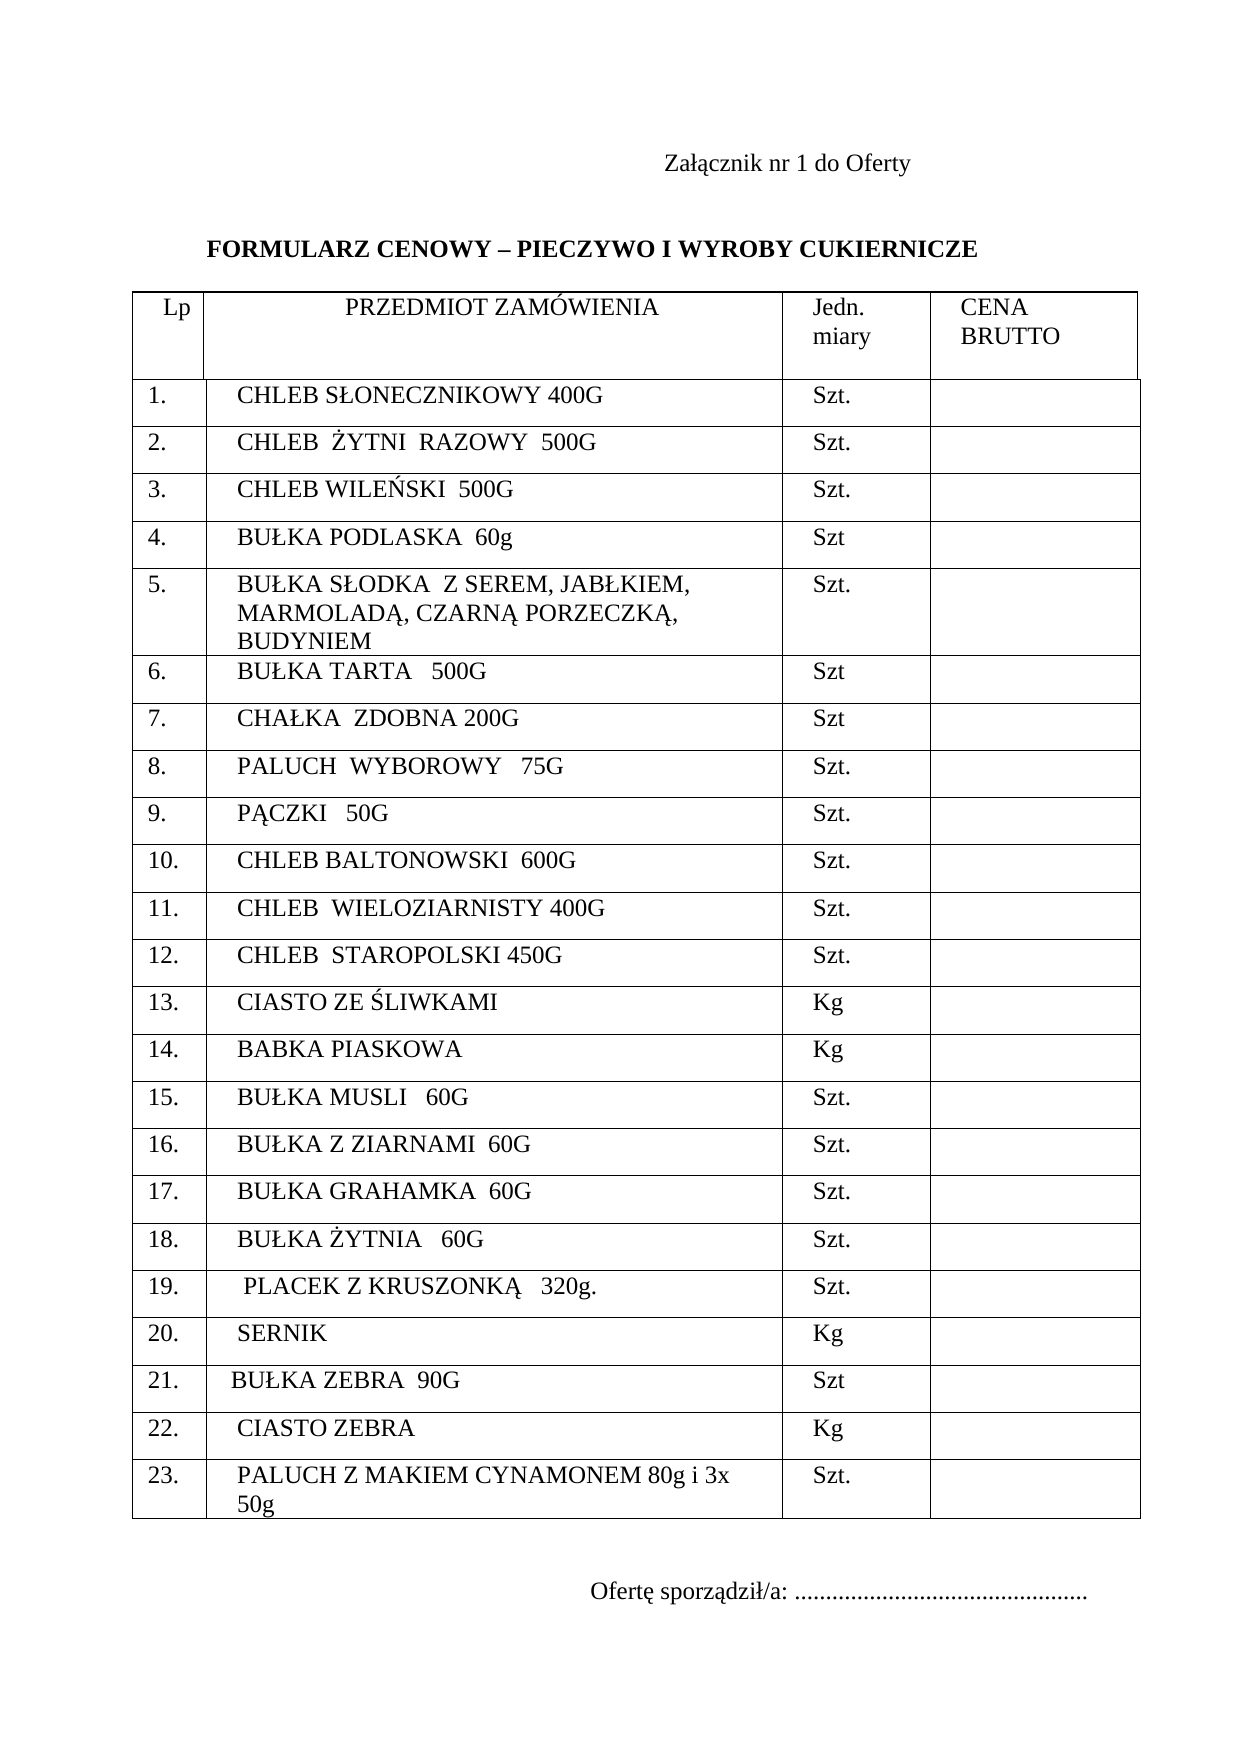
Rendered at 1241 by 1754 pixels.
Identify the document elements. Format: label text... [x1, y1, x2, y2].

table_cell [133, 704, 206, 750]
table_cell Szt. [783, 845, 930, 892]
table_cell [133, 522, 206, 568]
table_cell [931, 1035, 1140, 1081]
table_cell Kg [783, 987, 930, 1033]
table_cell CHLEB BALTONOWSKI 600G [207, 845, 782, 892]
table_cell [931, 798, 1140, 844]
table_cell [133, 569, 206, 655]
table_header PRZEDMIOT ZAMÓWIENIA [204, 293, 782, 379]
table_header Lp [133, 293, 203, 379]
table_cell [931, 474, 1140, 521]
table_cell PĄCZKI 50G [207, 798, 782, 844]
table_cell CIASTO ZE ŚLIWKAMI [207, 987, 782, 1033]
table_cell [931, 704, 1140, 750]
table_cell BUŁKA GRAHAMKA 60G [207, 1176, 782, 1223]
table_header Jedn. miary [783, 293, 930, 379]
table_cell Kg [783, 1413, 930, 1459]
table_cell Szt. [783, 751, 930, 797]
table_cell CHLEB ŻYTNI RAZOWY 500G [207, 427, 782, 473]
table_cell CHLEB SŁONECZNIKOWY 400G [207, 380, 782, 426]
table_cell [133, 1082, 206, 1128]
table_cell BUŁKA TARTA 500G [207, 656, 782, 702]
table_cell Szt. [783, 474, 930, 521]
table_cell [931, 1176, 1140, 1223]
table_cell SERNIK [207, 1318, 782, 1364]
table_cell [931, 1271, 1140, 1317]
table_cell CHAŁKA ZDOBNA 200G [207, 704, 782, 750]
table_cell BUŁKA SŁODKA Z SEREM, JABŁKIEM, MARMOLADĄ, CZARNĄ PORZECZKĄ, BUDYNIEM [207, 569, 782, 655]
table_cell Szt. [783, 940, 930, 986]
table_cell [931, 987, 1140, 1033]
table_cell Szt. [783, 569, 930, 655]
table_cell [133, 1035, 206, 1081]
table_cell [133, 1413, 206, 1459]
table_cell Szt. [783, 1460, 930, 1518]
table_cell [133, 1224, 206, 1270]
table_cell [931, 380, 1140, 426]
table_cell Szt [783, 704, 930, 750]
table_cell Szt. [783, 427, 930, 473]
table_cell [133, 656, 206, 702]
table_cell Szt [783, 1366, 930, 1412]
text Ofertę sporządził/a: ............................................... [590, 1576, 1092, 1605]
table_cell PLACEK Z KRUSZONKĄ 320g. [207, 1271, 782, 1317]
table_cell BUŁKA Z ZIARNAMI 60G [207, 1129, 782, 1175]
table_cell [133, 1460, 206, 1518]
table_cell [931, 940, 1140, 986]
table_cell CHLEB WILEŃSKI 500G [207, 474, 782, 521]
table_cell [133, 1176, 206, 1223]
table_cell PALUCH WYBOROWY 75G [207, 751, 782, 797]
table_cell [133, 1318, 206, 1364]
table_cell [931, 1129, 1140, 1175]
table_cell [133, 893, 206, 939]
table_cell [931, 1366, 1140, 1412]
table_cell Szt. [783, 798, 930, 844]
table_cell Kg [783, 1035, 930, 1081]
table_cell [133, 845, 206, 892]
table_cell BUŁKA ZEBRA 90G [207, 1366, 782, 1412]
table_cell [931, 751, 1140, 797]
table_cell [931, 893, 1140, 939]
table_cell BUŁKA PODLASKA 60g [207, 522, 782, 568]
table_cell [931, 1224, 1140, 1270]
table_cell Szt. [783, 893, 930, 939]
table_cell Szt. [783, 1224, 930, 1270]
text FORMULARZ CENOWY – PIECZYWO I WYROBY CUKIERNICZE [93, 234, 1092, 263]
table_cell [931, 1460, 1140, 1518]
table_cell [931, 656, 1140, 702]
table_cell CHLEB WIELOZIARNISTY 400G [207, 893, 782, 939]
table_cell CIASTO ZEBRA [207, 1413, 782, 1459]
table_cell [931, 1413, 1140, 1459]
table_cell BUŁKA MUSLI 60G [207, 1082, 782, 1128]
table_cell Szt [783, 656, 930, 702]
table_cell [133, 427, 206, 473]
table_cell Szt. [783, 1176, 930, 1223]
table_cell [931, 569, 1140, 655]
table_cell [133, 940, 206, 986]
table_cell CHLEB STAROPOLSKI 450G [207, 940, 782, 986]
table_cell [931, 1082, 1140, 1128]
table_cell [133, 474, 206, 521]
table_cell BUŁKA ŻYTNIA 60G [207, 1224, 782, 1270]
table_cell [133, 751, 206, 797]
table_cell Szt. [783, 1082, 930, 1128]
table_cell PALUCH Z MAKIEM CYNAMONEM 80g i 3x 50g [207, 1460, 782, 1518]
table_cell [931, 1318, 1140, 1364]
table_cell [931, 427, 1140, 473]
table_cell [931, 845, 1140, 892]
table_cell Szt. [783, 380, 930, 426]
table_cell [133, 798, 206, 844]
table_cell [931, 522, 1140, 568]
table_cell [133, 987, 206, 1033]
table_cell [133, 1366, 206, 1412]
table_cell Szt [783, 522, 930, 568]
table_cell BABKA PIASKOWA [207, 1035, 782, 1081]
table_header CENA BRUTTO [931, 293, 1137, 379]
text Załącznik nr 1 do Oferty [74, 148, 1092, 176]
table_cell [133, 380, 206, 426]
table_cell Szt. [783, 1129, 930, 1175]
table_cell Kg [783, 1318, 930, 1364]
table_cell Szt. [783, 1271, 930, 1317]
table_cell [133, 1129, 206, 1175]
table_cell [133, 1271, 206, 1317]
